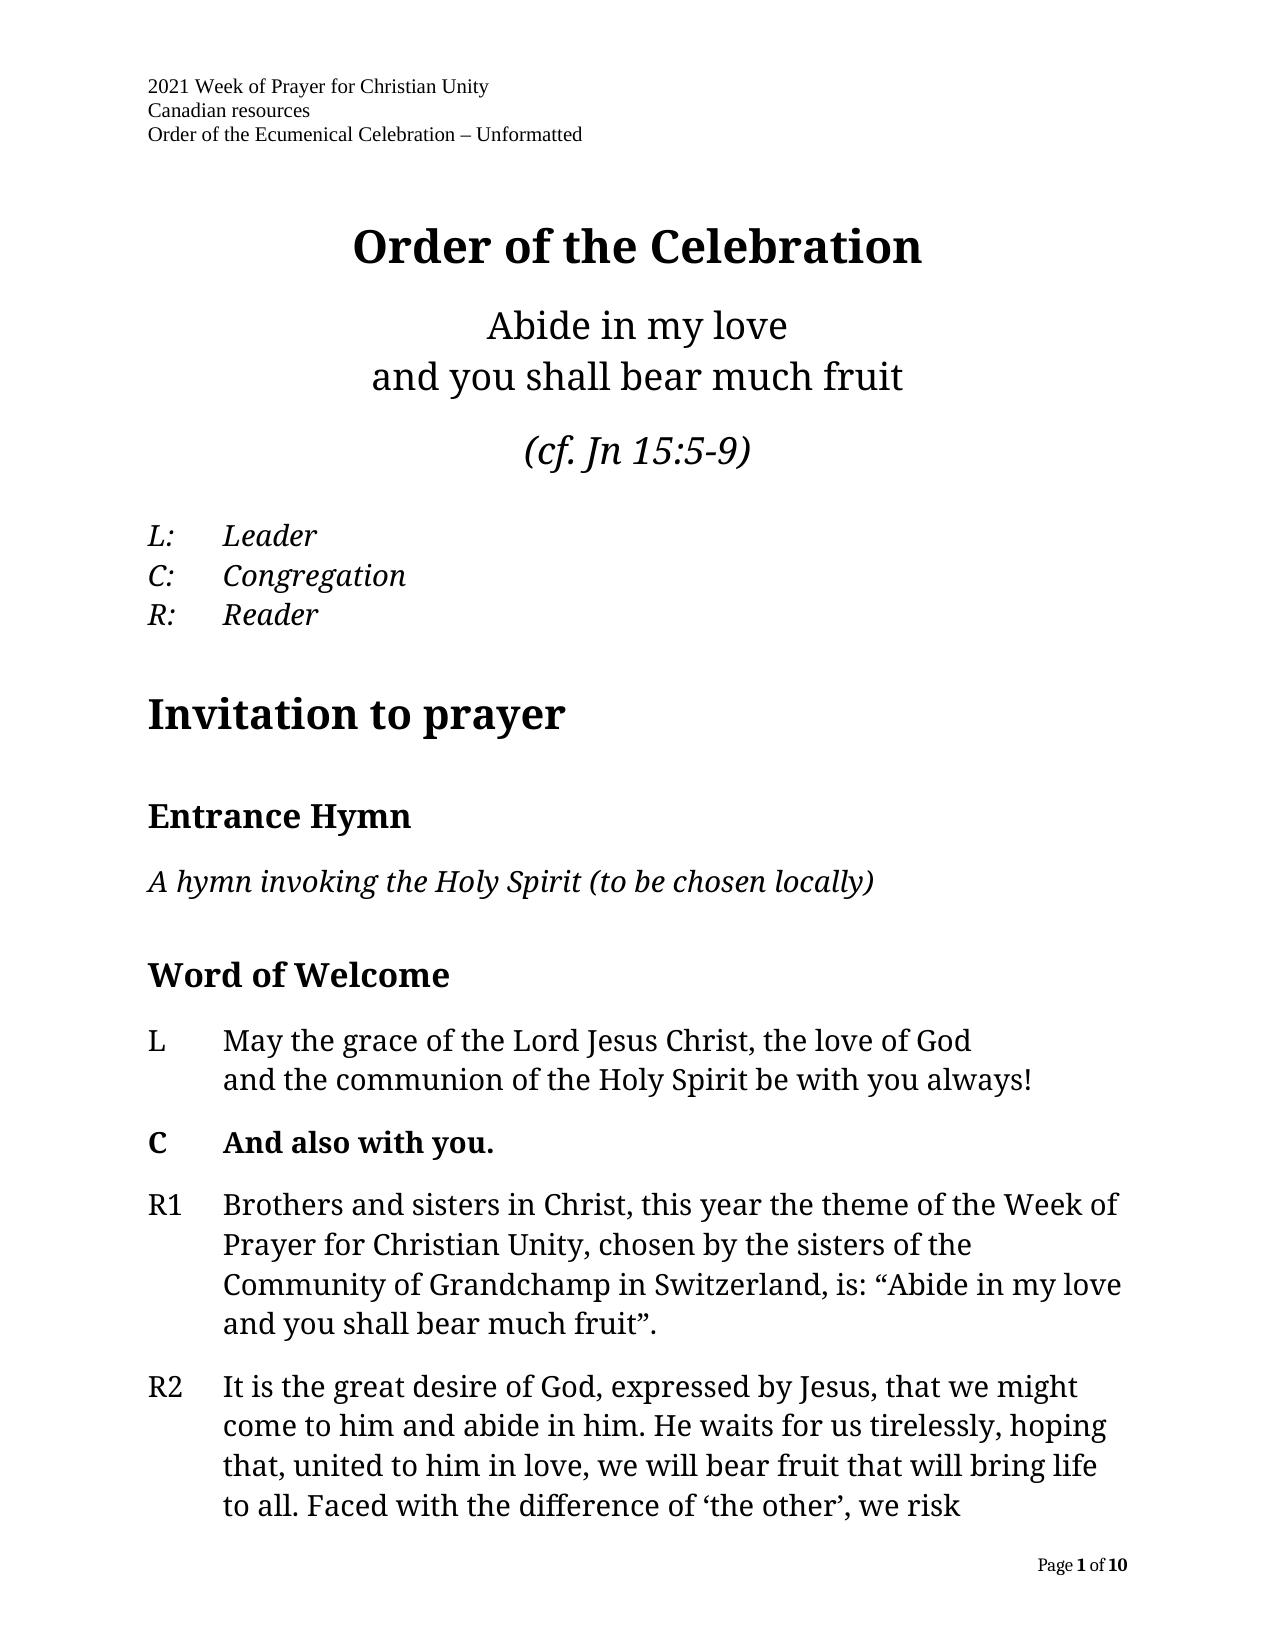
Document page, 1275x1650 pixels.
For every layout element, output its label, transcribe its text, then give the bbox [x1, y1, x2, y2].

text R: Reader [148, 594, 1127, 634]
text Entrance Hymn [148, 793, 1127, 838]
text and you shall bear much fruit [148, 351, 1127, 402]
text (cf. Jn 15:5-9) [148, 424, 1127, 475]
text Word of Welcome [148, 952, 1127, 997]
text Invitation to prayer [148, 685, 1127, 742]
text Abide in my love [148, 299, 1127, 351]
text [148, 1366, 1127, 1525]
text C: Congregation [148, 555, 1127, 594]
text A hymn invoking the Holy Spirit (to be chosen locally) [148, 861, 1127, 901]
text Order of the Celebration [148, 214, 1127, 277]
text and the communion of the Holy Spirit be with you always! [148, 1060, 1127, 1099]
text L: Leader [148, 515, 1127, 555]
text R1 Brothers and sisters in Christ, this year the theme of the Week of Prayer for Christian Unity, chosen by the sisters of the Community of Grandchamp in Switzerland, is: “Abide in my love and you shall bear much fruit”. [148, 1184, 1127, 1343]
text C And also with you. [148, 1122, 1127, 1162]
text L May the grace of the Lord Jesus Christ, the love of God [148, 1020, 1127, 1060]
